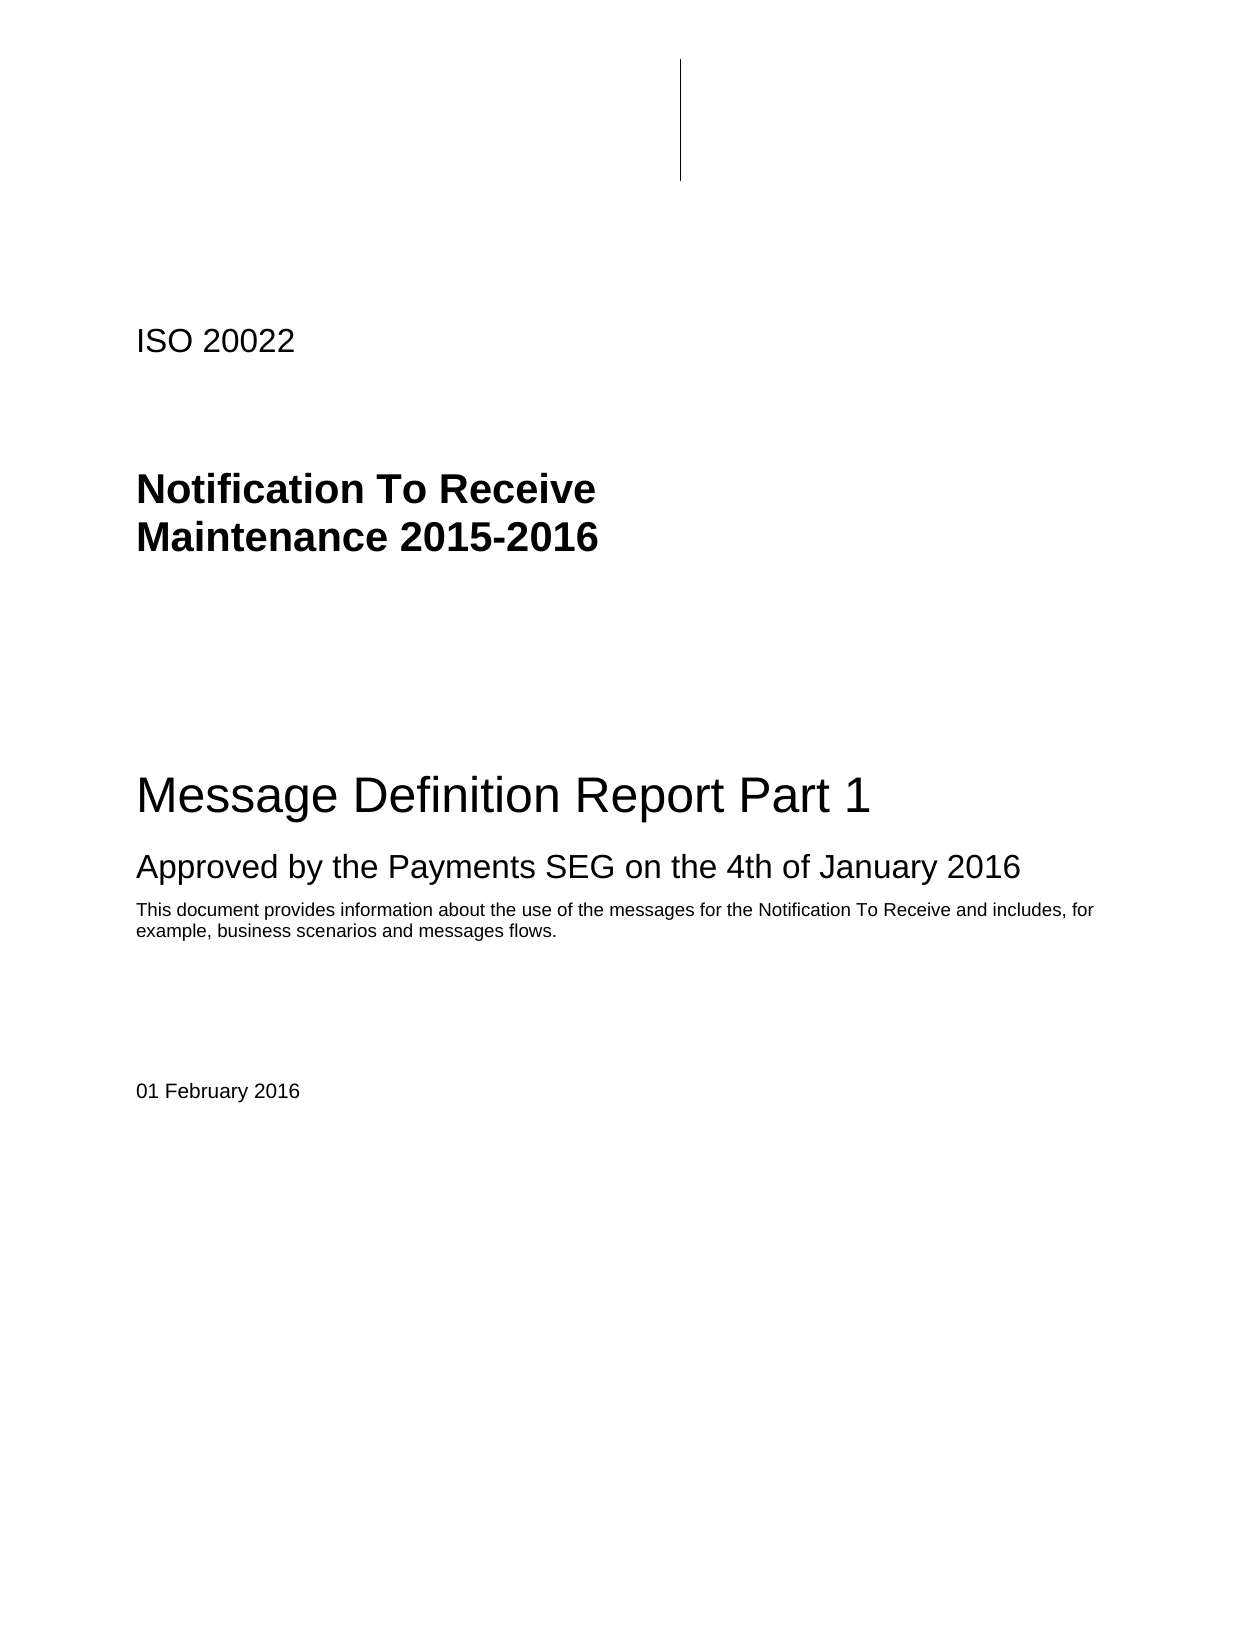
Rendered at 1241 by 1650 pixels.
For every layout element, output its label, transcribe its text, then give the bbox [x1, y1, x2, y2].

subtitle Notification To Receive Maintenance 2015-2016 [136, 464, 1104, 560]
title This document provides information about the use of the messages for the Notification To Receive and includes, for example, business scenarios and messages flows. [136, 898, 1104, 942]
text ISO 20022 [136, 322, 1104, 360]
text 01 February 2016 [136, 1079, 1104, 1103]
title Message Definition Report Part 1 [136, 765, 1104, 823]
subtitle Approved by the Payments SEG on the 4th of January 2016 [136, 848, 1104, 886]
